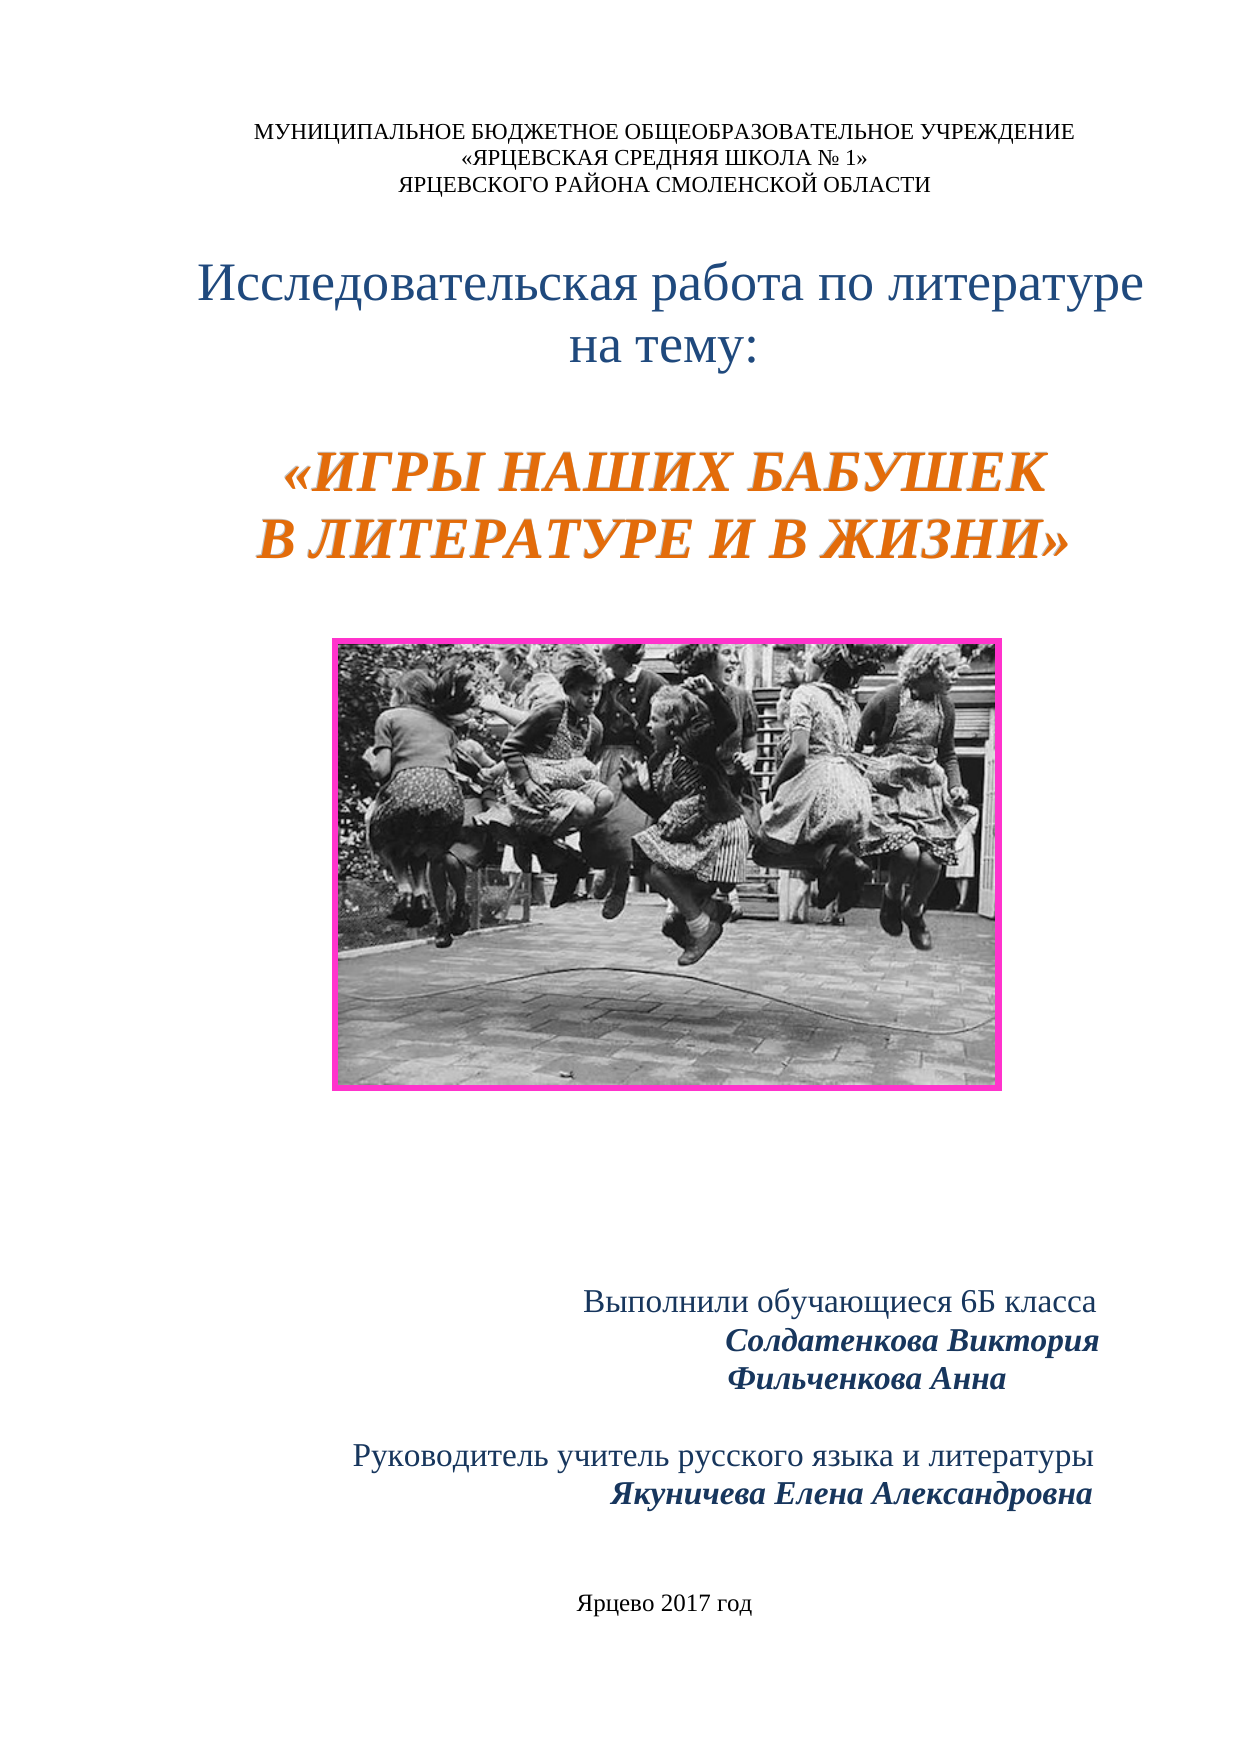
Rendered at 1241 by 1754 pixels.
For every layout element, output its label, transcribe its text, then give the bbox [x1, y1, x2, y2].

text Солдатенкова Виктория [517, 1320, 1152, 1358]
text в литературе и в жизни» [177, 504, 1152, 571]
text Выполнили обучающиеся 6Б класса [458, 1282, 1152, 1320]
text «ЯРЦЕВСКАЯ СРЕДНЯЯ ШКОЛА № 1» [177, 144, 1152, 171]
text Якуничева Елена Александровна [177, 1473, 1152, 1512]
text ЯРЦЕВСКОГО РАЙОНА СМОЛЕНСКОЙ ОБЛАСТИ [177, 171, 1152, 197]
text Руководитель учитель русского языка и литературы [177, 1435, 1152, 1473]
text Исследовательская работа по литературе на тему: [177, 250, 1152, 374]
text Фильченкова Анна [177, 1358, 1152, 1397]
text Ярцево 2017 год [177, 1588, 1152, 1617]
picture [338, 644, 995, 1085]
text «Игры наших бабушек [177, 437, 1152, 504]
text МУНИЦИПАЛЬНОЕ БЮДЖЕТНОЕ ОБЩЕОБРАЗОВАТЕЛЬНОЕ УЧРЕЖДЕНИЕ [177, 118, 1152, 144]
